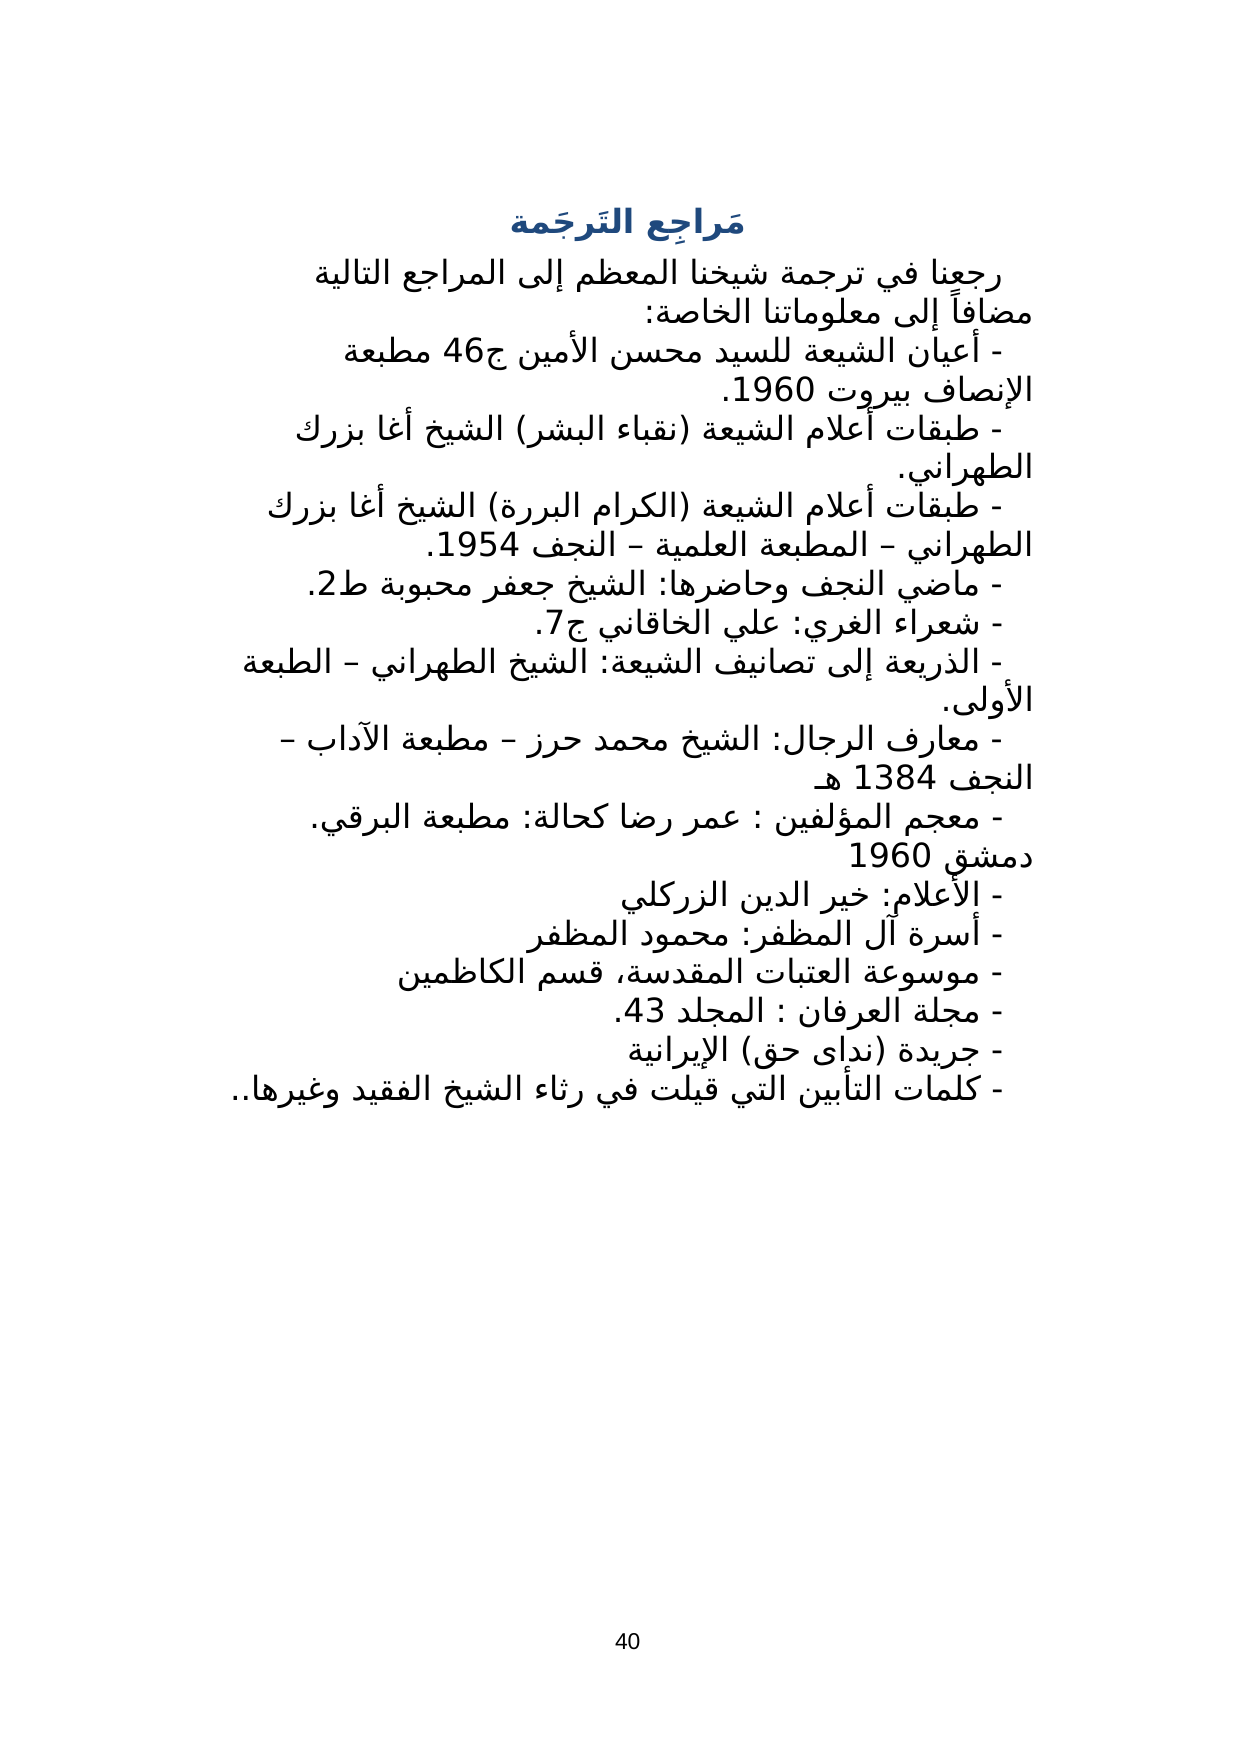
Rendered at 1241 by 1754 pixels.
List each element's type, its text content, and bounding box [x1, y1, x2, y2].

text - طبقات أعلام الشيعة (نقباء البشر) الشيخ أغا بزرك الطهراني. [222, 409, 1033, 487]
text - معجم المؤلفين : عمر رضا كحالة: مطبعة البرقي. دمشق 1960 [222, 797, 1033, 875]
text - معارف الرجال: الشيخ محمد حرز – مطبعة الآداب – النجف 1384 هـ [222, 720, 1033, 797]
text - شعراء الغري: علي الخاقاني ج7. [222, 603, 1033, 642]
text - جريدة (نداى حق) الإيرانية [222, 1031, 1033, 1069]
text - طبقات أعلام الشيعة (الكرام البررة) الشيخ أغا بزرك الطهراني – المطبعة العلمية – النجف 1954. [222, 487, 1033, 564]
text - الأعلام: خير الدين الزركلي [222, 875, 1033, 914]
text - موسوعة العتبات المقدسة، قسم الكاظمين [222, 953, 1033, 992]
text - مجلة العرفان : المجلد 43. [222, 992, 1033, 1031]
text - الذريعة إلى تصانيف الشيعة: الشيخ الطهراني – الطبعة الأولى. [222, 642, 1033, 720]
text رجعنا في ترجمة شيخنا المعظم إلى المراجع التالية مضافاً إلى معلوماتنا الخاصة: [222, 253, 1033, 331]
text - ماضي النجف وحاضرها: الشيخ جعفر محبوبة ط2. [222, 564, 1033, 603]
text - أسرة آل المظفر: محمود المظفر [222, 914, 1033, 953]
text - أعيان الشيعة للسيد محسن الأمين ج46 مطبعة الإنصاف بيروت 1960. [222, 331, 1033, 409]
subtitle مَراجِع التَرجَمة [222, 202, 1033, 241]
text - كلمات التأبين التي قيلت في رثاء الشيخ الفقيد وغيرها.. [222, 1069, 1033, 1108]
